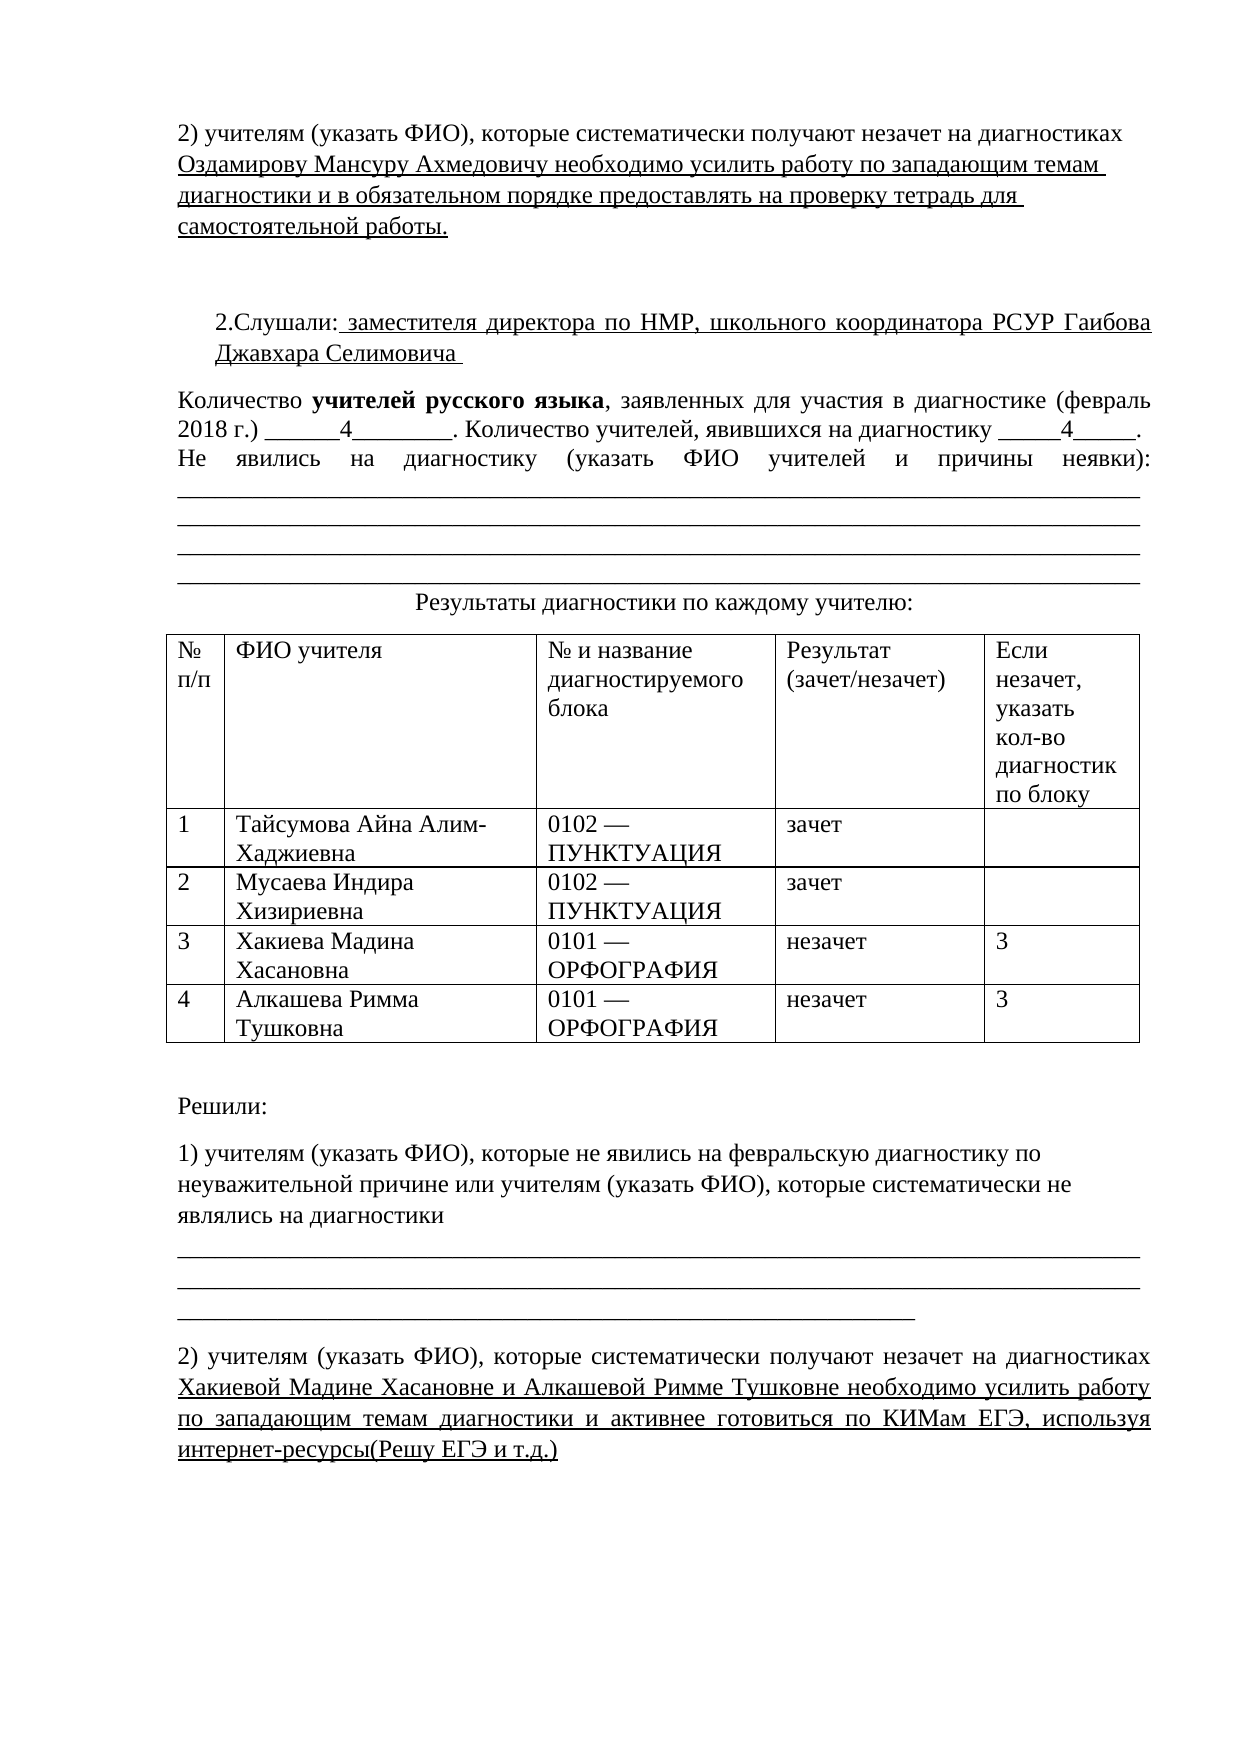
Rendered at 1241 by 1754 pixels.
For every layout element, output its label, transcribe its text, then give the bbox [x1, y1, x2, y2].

table_cell Алкашева Римма Тушковна [225, 985, 536, 1042]
table_cell 0102 — ПУНКТУАЦИЯ [537, 809, 775, 866]
table_cell зачет [776, 809, 984, 866]
table_cell 3 [985, 985, 1139, 1042]
table_header Результат (зачет/незачет) [776, 635, 984, 808]
table_cell 0101 — ОРФОГРАФИЯ [537, 985, 775, 1042]
table_cell незачет [776, 985, 984, 1042]
text Количество учителей русского языка, заявленных для участия в диагностике (февраль 2018 г.) ______4________. Количество учителей, явившихся на диагностику _____4_____. [177, 385, 1152, 443]
text Результаты диагностики по каждому учителю: [177, 587, 1152, 615]
table_cell Хакиева Мадина Хасановна [225, 926, 536, 983]
text 2) учителям (указать ФИО), которые систематически получают незачет на диагностиках Хакиевой Мадине Хасановне и Алкашевой Римме Тушковне необходимо усилить работу по западающим темам диагностики и активнее готовиться по КИМам ЕГЭ, используя интернет-ресурсы(Решу ЕГЭ и т.д.) [177, 1341, 1152, 1463]
table_cell 3 [167, 926, 224, 983]
table_header № и название диагностируемого блока [537, 635, 775, 808]
table_cell 1 [167, 809, 224, 866]
table_cell 2 [167, 868, 224, 925]
table_cell 0102 — ПУНКТУАЦИЯ [537, 868, 775, 925]
text 1) учителям (указать ФИО), которые не явились на февральскую диагностику по неуважительной причине или учителям (указать ФИО), которые систематически не являлись на диагностики _____________________________________________________________________________________________________________________________________________________________________________________________________________________ [177, 1138, 1152, 1322]
text 2) учителям (указать ФИО), которые систематически получают незачет на диагностиках Оздамирову Мансуру Ахмедовичу необходимо усилить работу по западающим темам диагностики и в обязательном порядке предоставлять на проверку тетрадь для самостоятельной работы. [177, 118, 1152, 240]
text Не явились на диагностику (указать ФИО учителей и причины неявки): ____________________________________________________________________________________________________________________________________________________________________________________________________________________________________________________________________________________________________________________ [177, 443, 1152, 587]
table_header ФИО учителя [225, 635, 536, 808]
table_cell незачет [776, 926, 984, 983]
text Решили: [177, 1091, 1152, 1119]
table_cell Мусаева Индира Хизириевна [225, 868, 536, 925]
table_cell [985, 868, 1139, 925]
text 2.Слушали: заместителя директора по НМР, школьного координатора РСУР Гаибова Джавхара Селимовича [215, 307, 1152, 366]
table_header № п/п [167, 635, 224, 808]
table_cell 4 [167, 985, 224, 1042]
table_header Если незачет, указать кол-во диагностик по блоку [985, 635, 1139, 808]
table_cell зачет [776, 868, 984, 925]
table_cell 3 [985, 926, 1139, 983]
table_cell [985, 809, 1139, 866]
table_cell Тайсумова Айна Алим-Хаджиевна [225, 809, 536, 866]
table_cell 0101 — ОРФОГРАФИЯ [537, 926, 775, 983]
